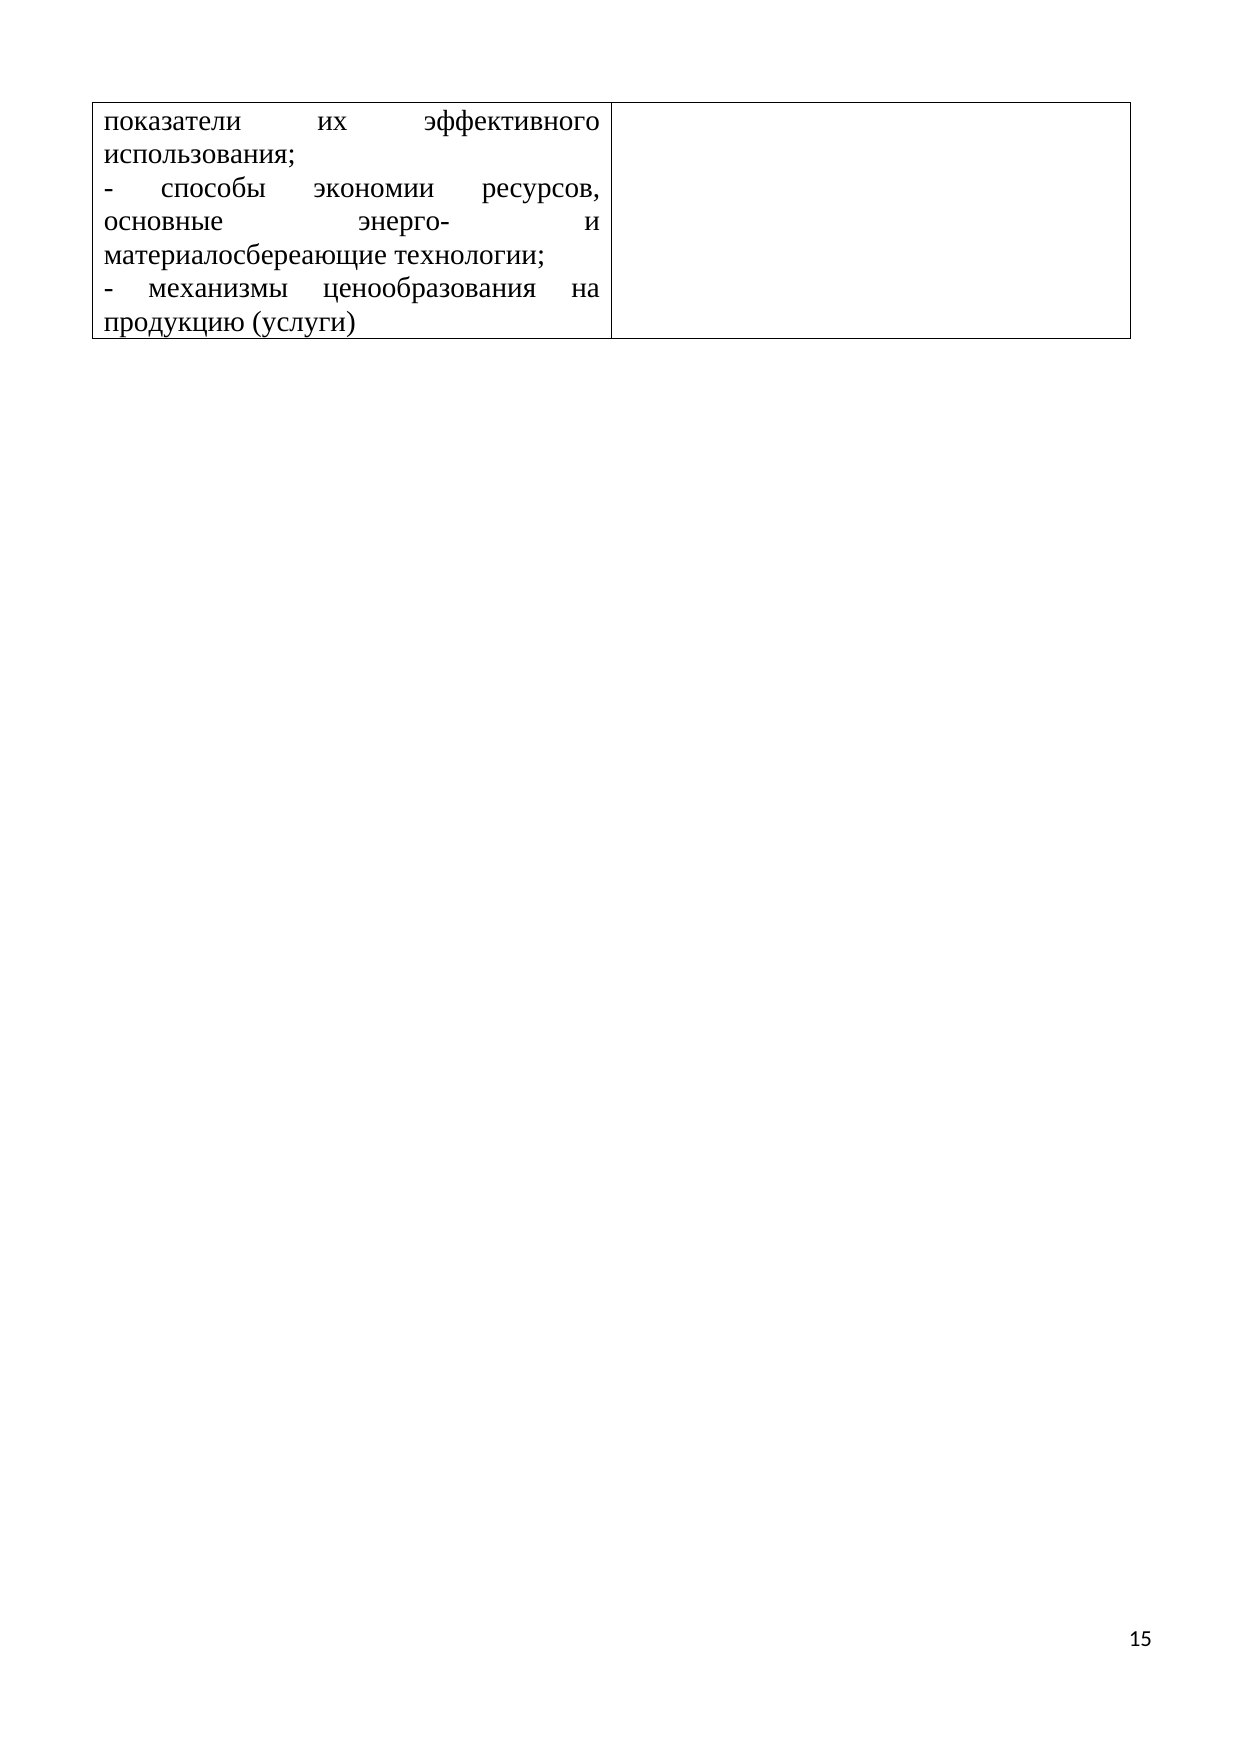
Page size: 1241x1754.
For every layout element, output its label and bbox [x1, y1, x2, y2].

table_cell [93, 103, 611, 338]
table_cell [612, 103, 1130, 338]
